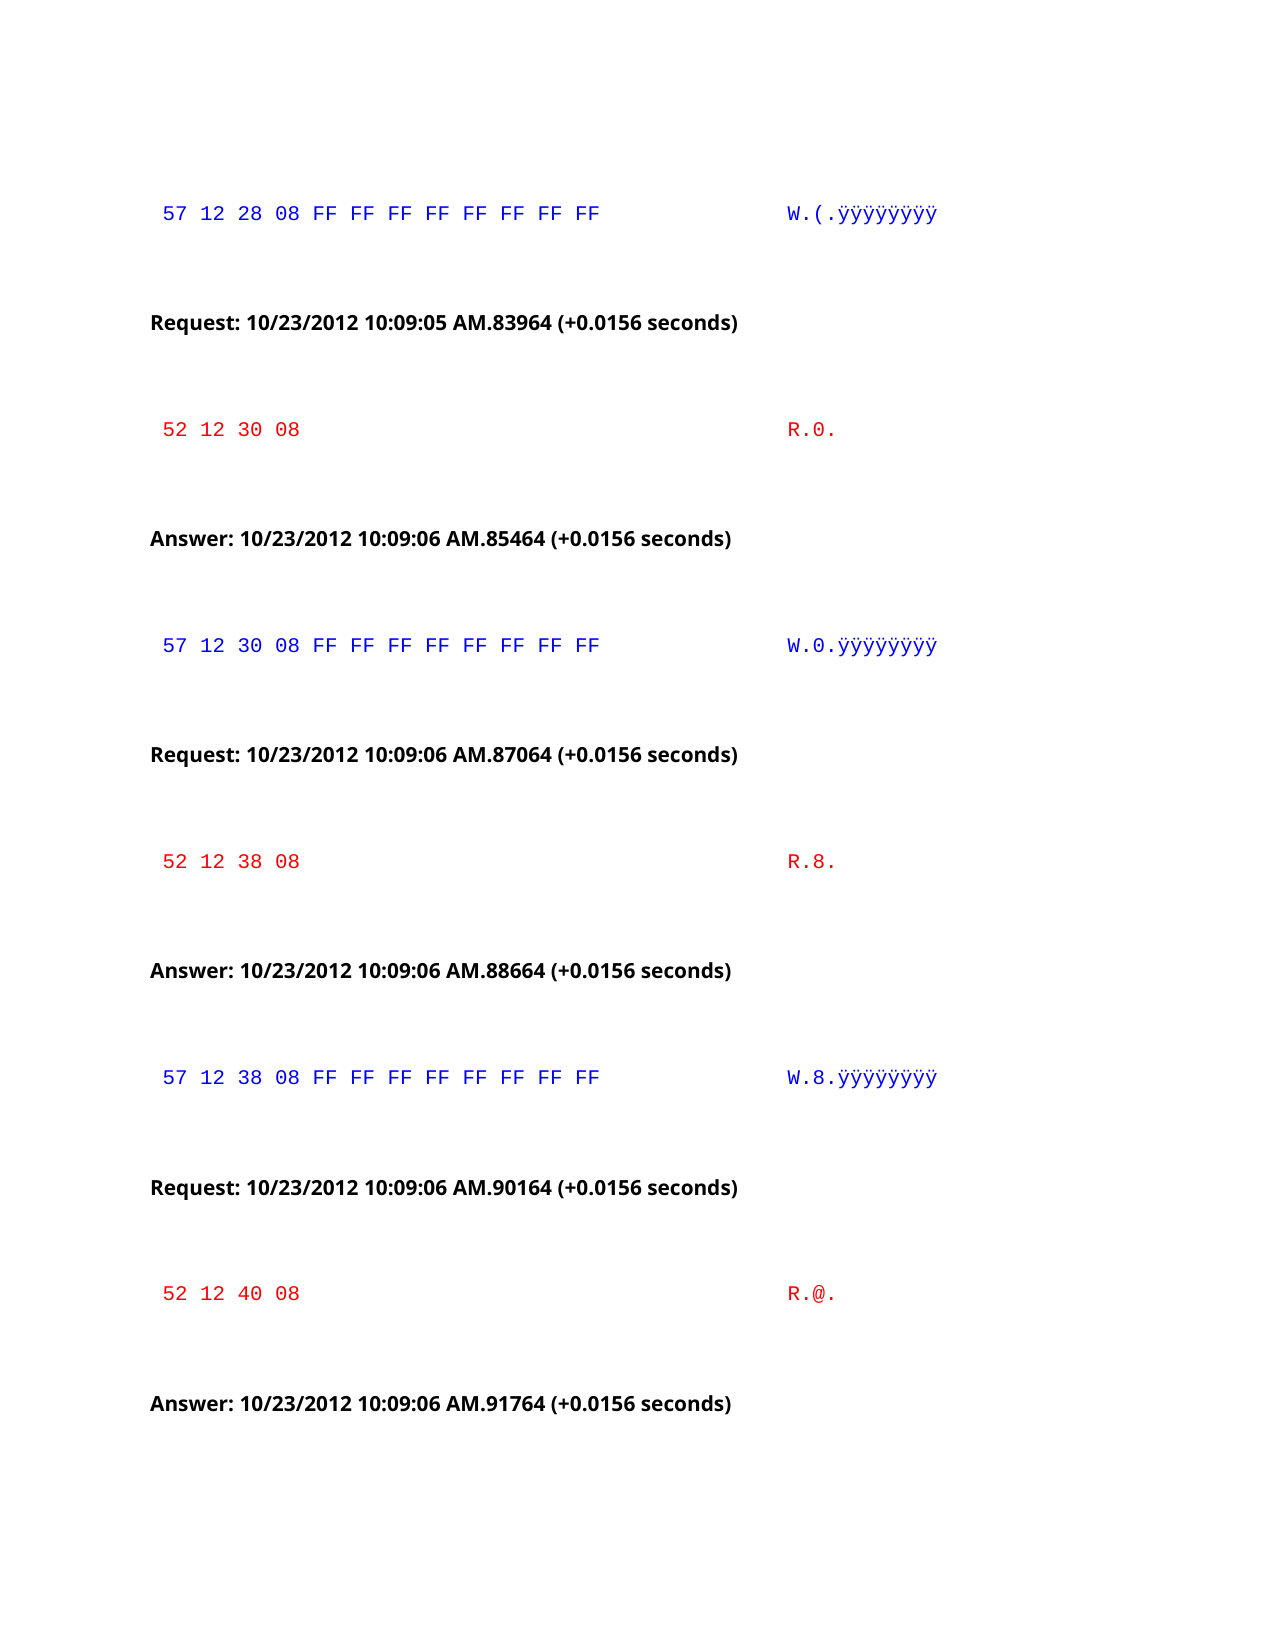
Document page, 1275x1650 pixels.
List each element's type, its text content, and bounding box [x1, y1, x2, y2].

text 52 12 38 08 R.8. [150, 851, 1125, 874]
text Request: 10/23/2012 10:09:05 AM.83964 (+0.0156 seconds) [150, 308, 1125, 337]
text Request: 10/23/2012 10:09:06 AM.90164 (+0.0156 seconds) [150, 1173, 1125, 1201]
text Answer: 10/23/2012 10:09:06 AM.88664 (+0.0156 seconds) [150, 957, 1125, 985]
text 52 12 30 08 R.0. [150, 419, 1125, 442]
text Request: 10/23/2012 10:09:06 AM.87064 (+0.0156 seconds) [150, 741, 1125, 769]
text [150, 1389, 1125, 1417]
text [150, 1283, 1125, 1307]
text 57 12 28 08 FF FF FF FF FF FF FF FF W.(.ÿÿÿÿÿÿÿÿ [150, 203, 1125, 226]
text 57 12 30 08 FF FF FF FF FF FF FF FF W.0.ÿÿÿÿÿÿÿÿ [150, 635, 1125, 658]
text Answer: 10/23/2012 10:09:06 AM.85464 (+0.0156 seconds) [150, 524, 1125, 553]
text 57 12 38 08 FF FF FF FF FF FF FF FF W.8.ÿÿÿÿÿÿÿÿ [150, 1067, 1125, 1091]
